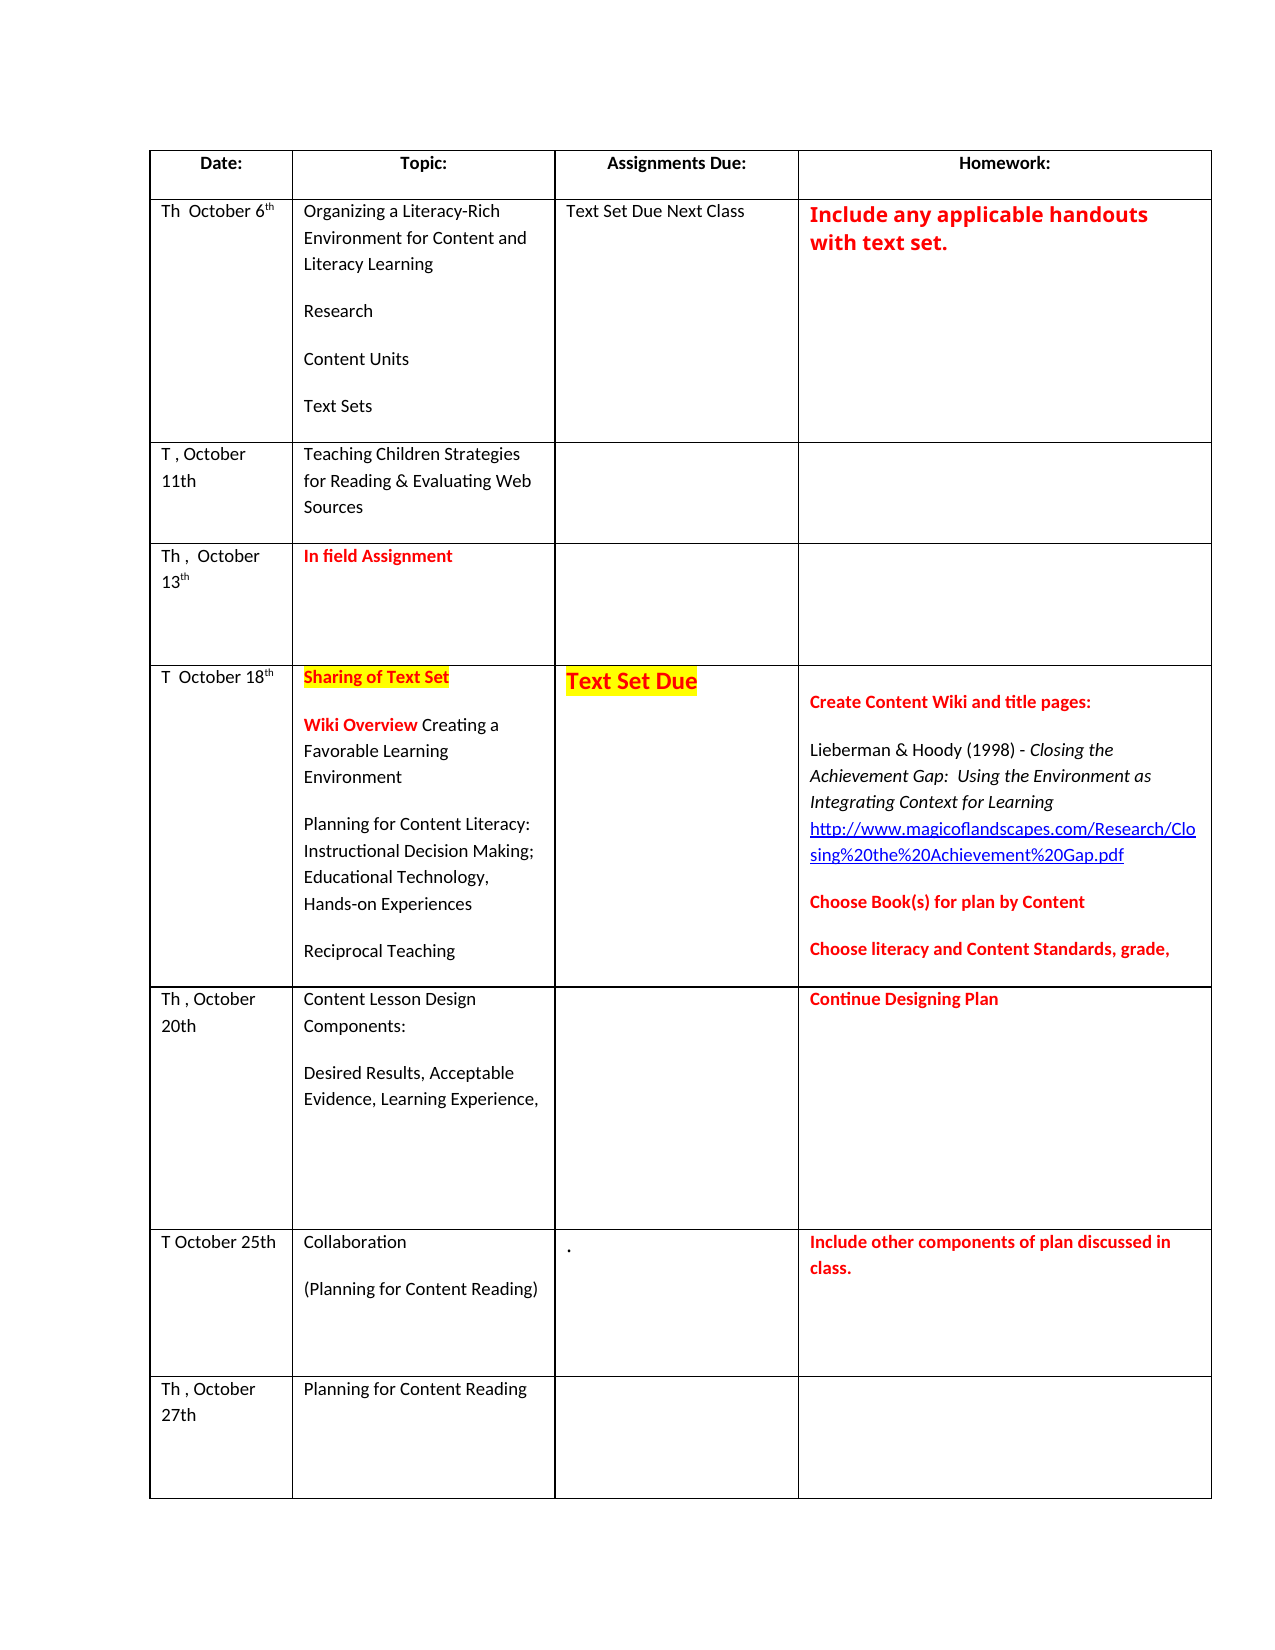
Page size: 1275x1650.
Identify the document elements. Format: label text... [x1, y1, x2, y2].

table_header Assignments Due: [556, 151, 798, 199]
table_cell T October 25th [151, 1230, 292, 1376]
table_header Homework: [799, 151, 1211, 199]
table_header Date: [151, 151, 292, 199]
table_cell [799, 443, 1211, 543]
table_cell In field Assignment [293, 544, 554, 664]
table_cell Organizing a Literacy-Rich Environment for Content and Literacy Learning Research Content Units Text Sets [293, 200, 554, 442]
table_cell [556, 544, 798, 664]
table_cell Include other components of plan discussed in class. [799, 1230, 1211, 1376]
table_cell Continue Designing Plan [799, 988, 1211, 1229]
table_cell Include any applicable handouts with text set. [799, 200, 1211, 442]
table_cell Text Set Due [556, 666, 798, 986]
table_cell Th , October 13th [151, 544, 292, 664]
table_cell Planning for Content Reading [293, 1377, 554, 1497]
table_cell Sharing of Text Set Wiki Overview Creating a Favorable Learning Environment Planning for Content Literacy: Instructional Decision Making; Educational Technology, Hands-on Experiences Reciprocal Teaching [293, 666, 554, 986]
table_cell Teaching Children Strategies for Reading & Evaluating Web Sources [293, 443, 554, 543]
table_cell [799, 1377, 1211, 1497]
table_cell T October 18th [151, 666, 292, 986]
table_cell [556, 988, 798, 1229]
table_cell Th , October 20th [151, 988, 292, 1229]
table_cell Th October 6th [151, 200, 292, 442]
table_cell Content Lesson Design Components: Desired Results, Acceptable Evidence, Learning Experience, [293, 988, 554, 1229]
table_cell [556, 1377, 798, 1497]
table_header Topic: [293, 151, 554, 199]
table_cell [556, 443, 798, 543]
table_cell Create Content Wiki and title pages: Lieberman & Hoody (1998) - Closing the Achievement Gap: Using the Environment as Integrating Context for Learning http://www.magicoflandscapes.com/Research/Closing%20the%20Achievement%20Gap.pdf Choose Book(s) for plan by Content Choose literacy and Content Standards, grade, [799, 666, 1211, 986]
table_cell [799, 544, 1211, 664]
table_cell Text Set Due Next Class [556, 200, 798, 442]
table_cell Th , October 27th [151, 1377, 292, 1497]
table_cell Collaboration (Planning for Content Reading) [293, 1230, 554, 1376]
table_cell T , October 11th [151, 443, 292, 543]
table_cell . [556, 1230, 798, 1376]
